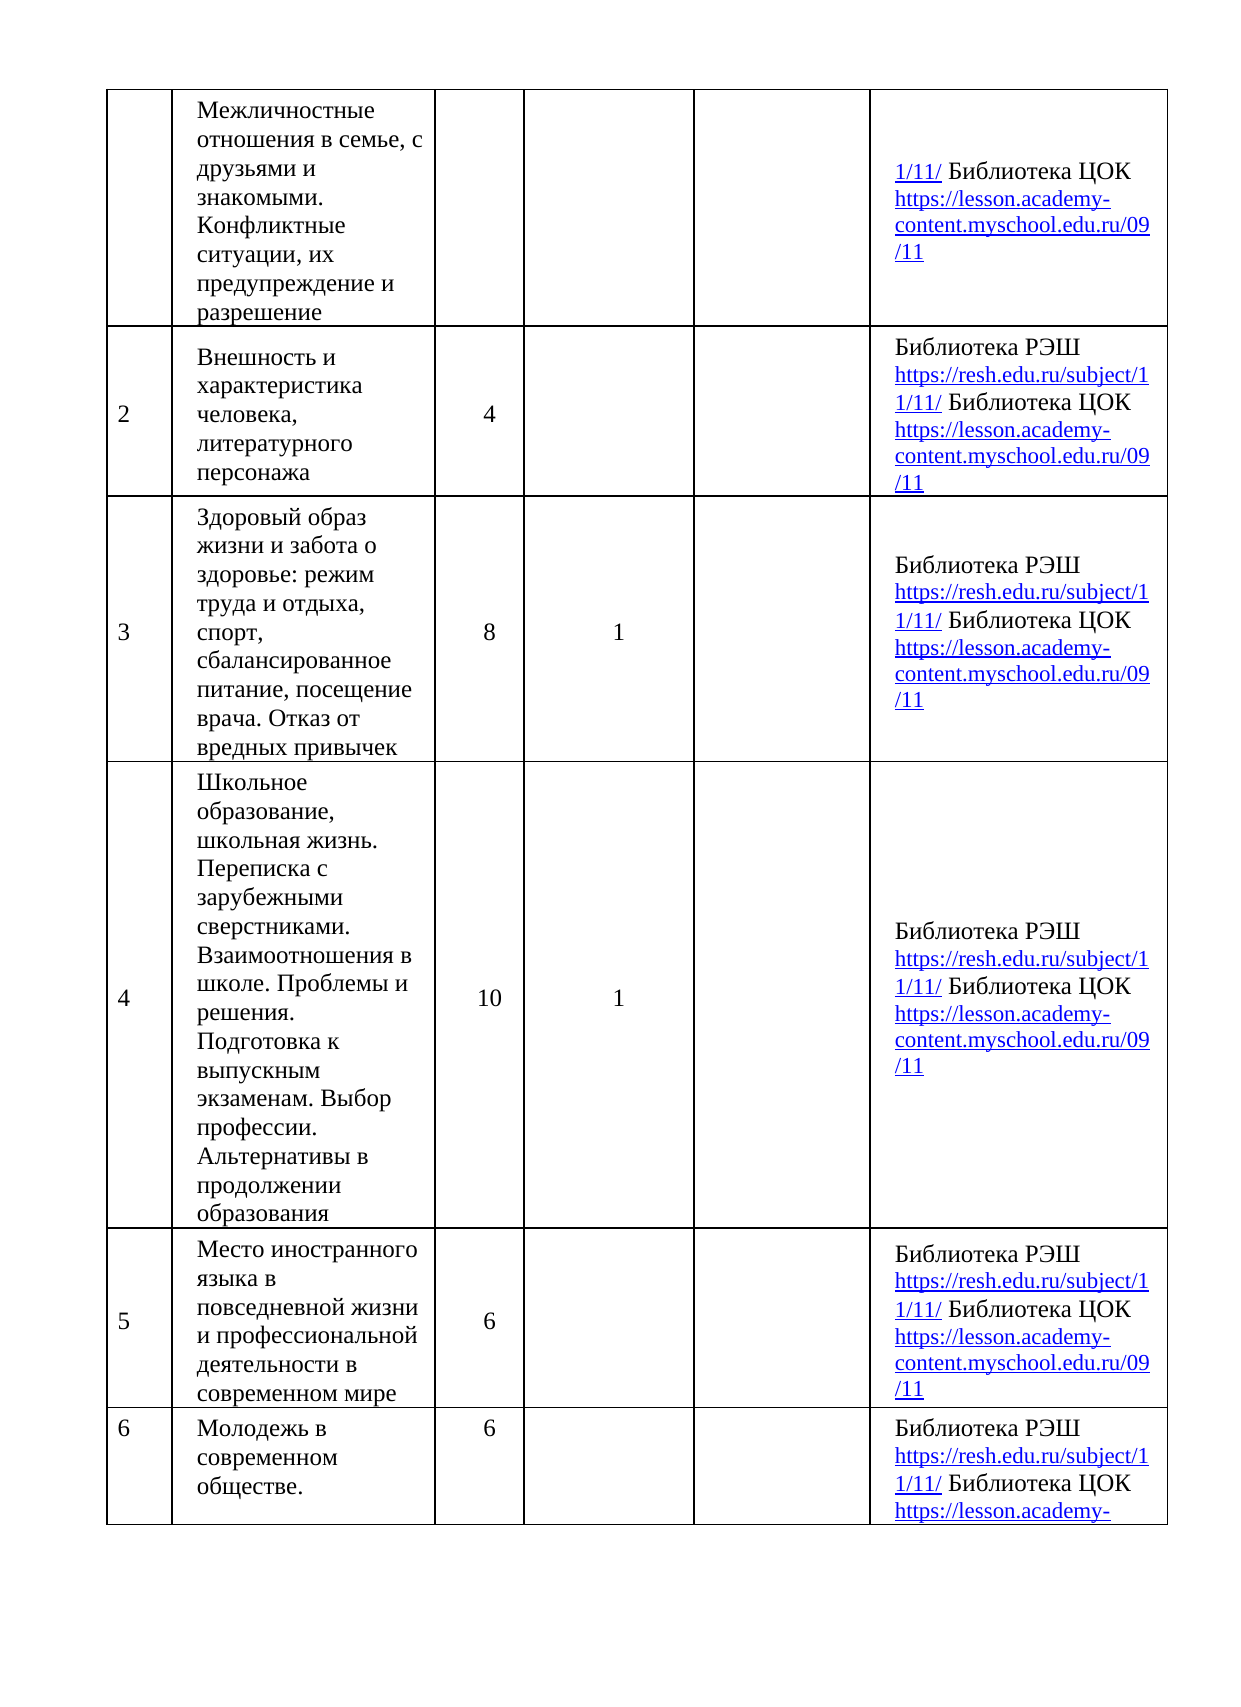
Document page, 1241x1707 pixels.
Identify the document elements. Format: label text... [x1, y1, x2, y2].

table_cell 3 [108, 497, 171, 761]
table_cell [525, 1408, 693, 1523]
table_cell Библиотека РЭШ https://resh.edu.ru/subject/11/11/ Библиотека ЦОК https://lesson.academy-content.myschool.edu.ru/09/11 [871, 327, 1167, 495]
table_cell 5 [108, 1229, 171, 1407]
table_cell 4 [436, 327, 523, 495]
table_cell [695, 1229, 869, 1407]
table_cell [695, 762, 869, 1227]
table_cell Библиотека РЭШ https://resh.edu.ru/subject/11/11/ Библиотека ЦОК https://lesson.academy-content.myschool.edu.ru/09/11 [871, 762, 1167, 1227]
table_cell [525, 327, 693, 495]
table_cell 1 [525, 762, 693, 1227]
table_cell Библиотека РЭШ https://resh.edu.ru/subject/11/11/ Библиотека ЦОК https://lesson.academy-content.myschool.edu.ru/09/11 [871, 497, 1167, 761]
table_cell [173, 90, 434, 325]
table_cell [871, 1408, 1167, 1523]
table_cell [695, 1408, 869, 1523]
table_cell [871, 90, 1167, 325]
table_cell 17 [436, 90, 523, 325]
table_cell 4 [108, 762, 171, 1227]
table_cell [695, 497, 869, 761]
table_cell Здоровый образ жизни и забота о здоровье: режим труда и отдыха, спорт, сбалансированное питание, посещение врача. Отказ от вредных привычек [173, 497, 434, 761]
table_cell 6 [436, 1408, 523, 1523]
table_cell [173, 1408, 434, 1523]
table_cell [695, 90, 869, 325]
table_cell Школьное образование, школьная жизнь. Переписка с зарубежными сверстниками. Взаимоотношения в школе. Проблемы и решения. Подготовка к выпускным экзаменам. Выбор профессии. Альтернативы в продолжении образования [173, 762, 434, 1227]
table_cell 10 [436, 762, 523, 1227]
table_cell Место иностранного языка в повседневной жизни и профессиональной деятельности в современном мире [173, 1229, 434, 1407]
table_cell 1 [525, 497, 693, 761]
table_cell 6 [436, 1229, 523, 1407]
table_cell [525, 1229, 693, 1407]
table_cell 6 [108, 1408, 171, 1523]
table_cell Библиотека РЭШ https://resh.edu.ru/subject/11/11/ Библиотека ЦОК https://lesson.academy-content.myschool.edu.ru/09/11 [871, 1229, 1167, 1407]
table_cell 8 [436, 497, 523, 761]
table_cell [695, 327, 869, 495]
table_cell 1 [108, 90, 171, 325]
table_cell Внешность и характеристика человека, литературного персонажа [173, 327, 434, 495]
table_cell 1 [525, 90, 693, 325]
table_cell 2 [108, 327, 171, 495]
